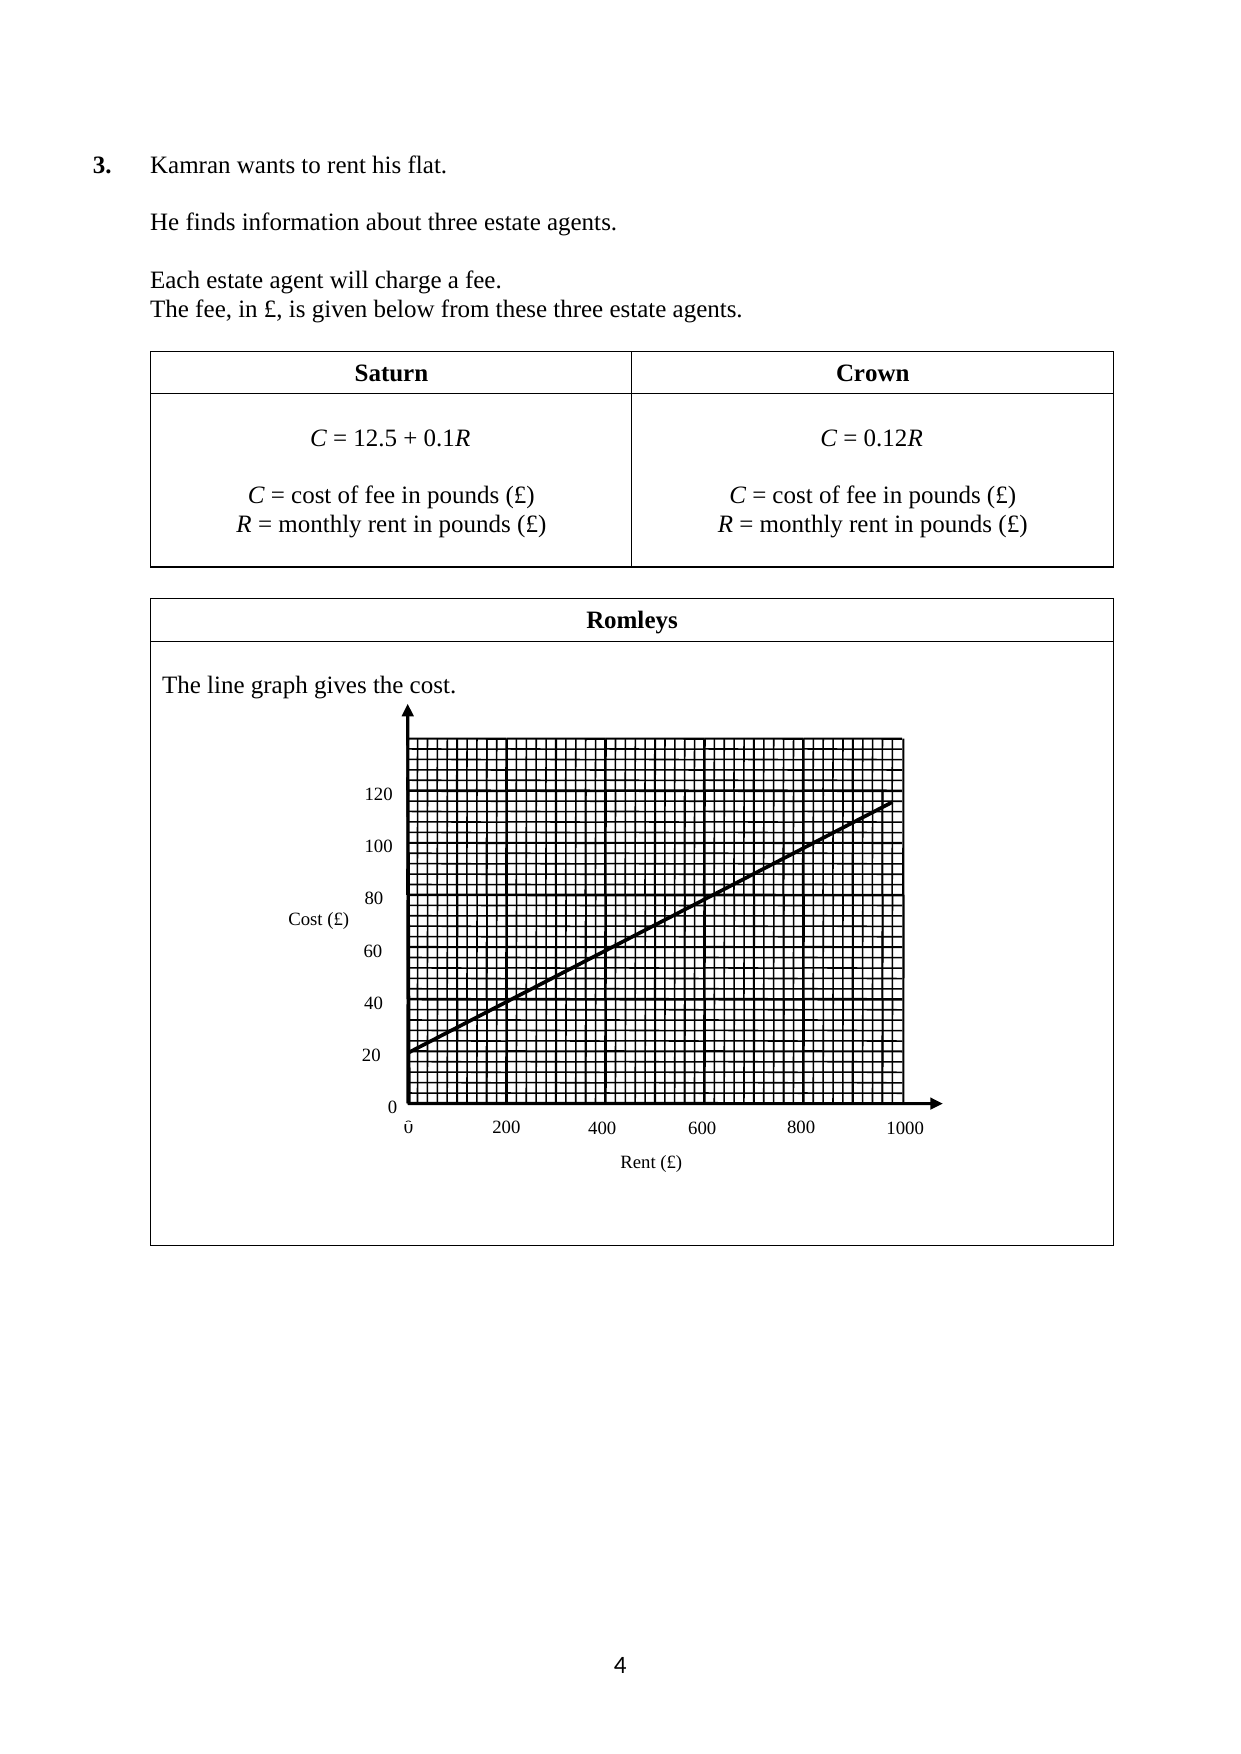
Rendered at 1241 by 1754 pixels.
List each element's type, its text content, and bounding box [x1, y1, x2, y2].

text He finds information about three estate agents. [150, 207, 1090, 236]
table_header Romleys [151, 599, 1113, 641]
table_cell C = 12.5 + 0.1R C = cost of fee in pounds (£) R = monthly rent in pounds (£) [151, 394, 631, 566]
text Each estate agent will charge a fee. [150, 265, 1090, 294]
table_header Crown [632, 352, 1113, 393]
text 3. Kamran wants to rent his flat. [93, 150, 1090, 179]
table_cell The line graph gives the cost. [151, 642, 1113, 1245]
table_cell C = 0.12R C = cost of fee in pounds (£) R = monthly rent in pounds (£) [632, 394, 1113, 566]
table_header Saturn [151, 352, 631, 393]
text The fee, in £, is given below from these three estate agents. [150, 294, 1090, 322]
